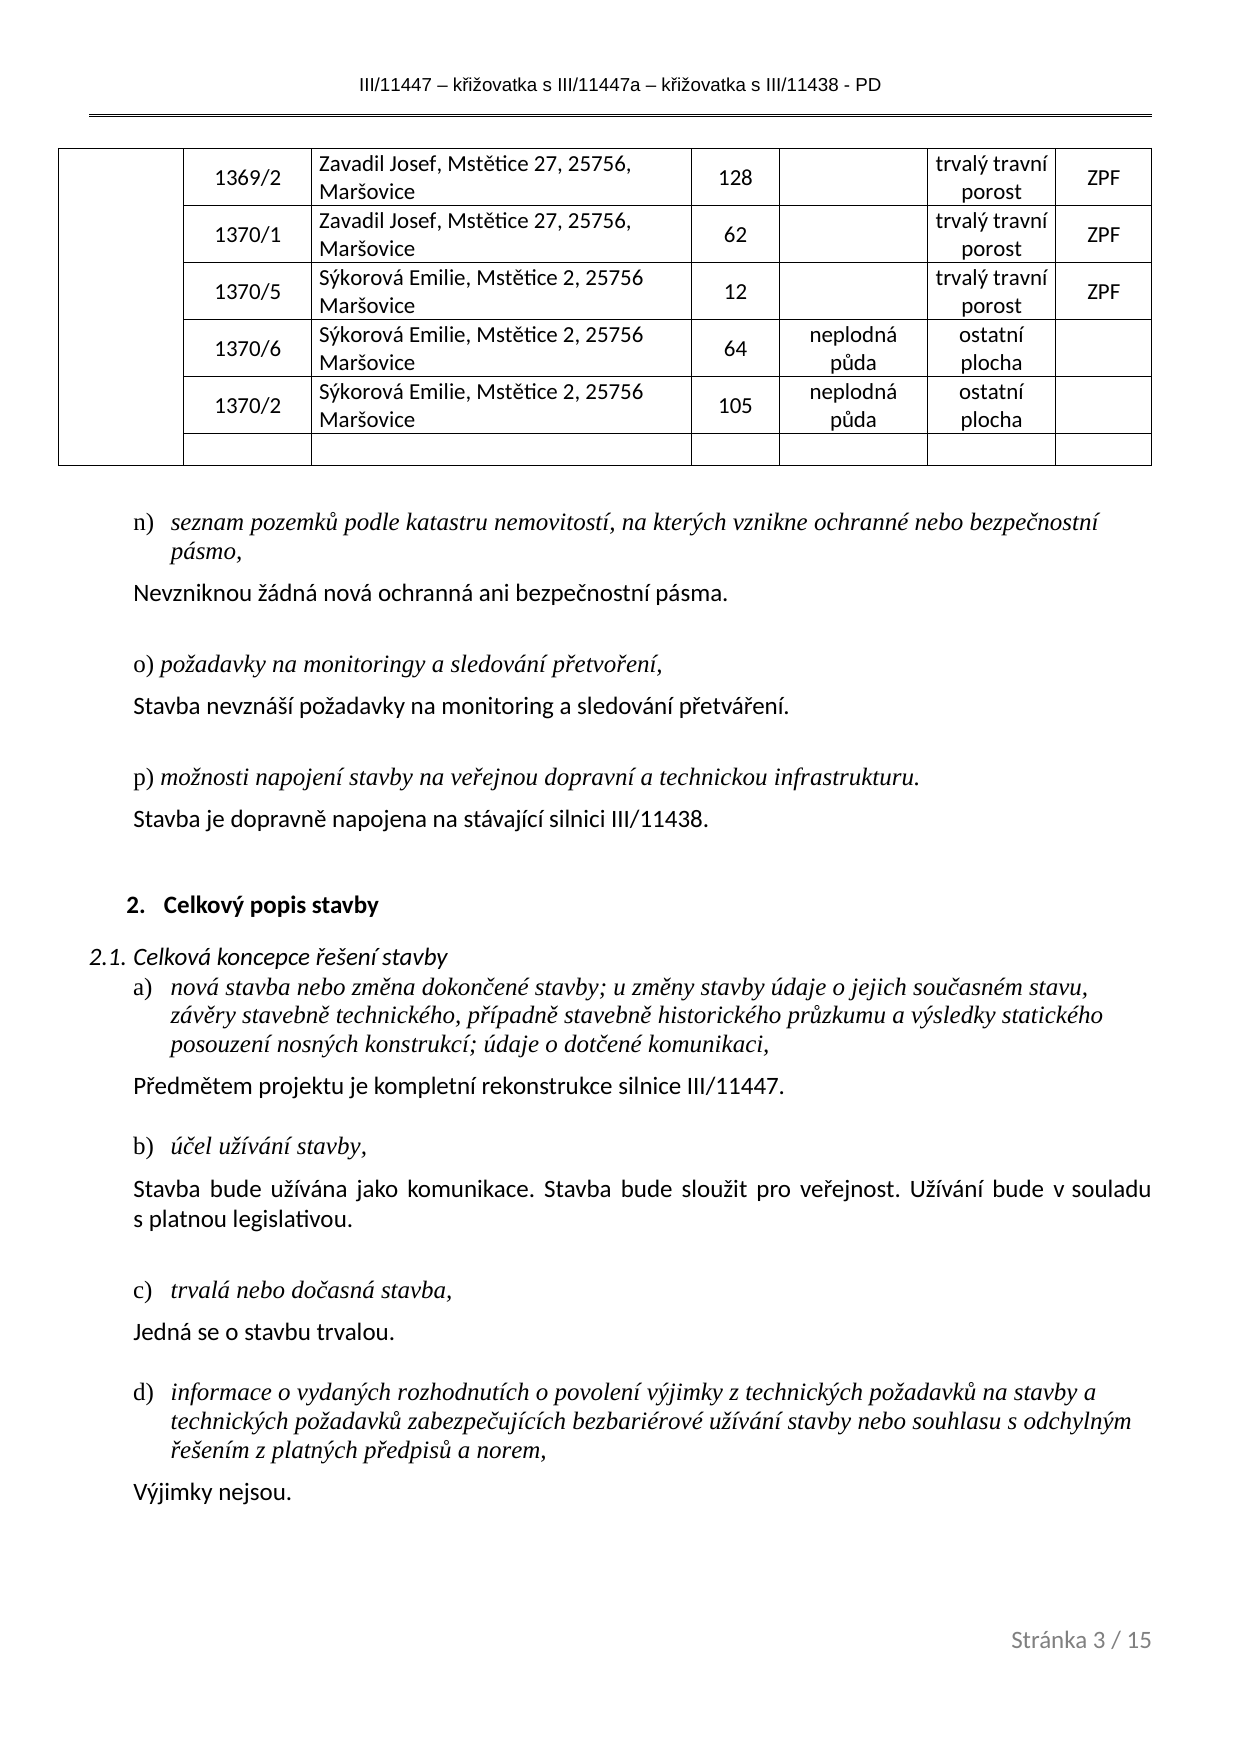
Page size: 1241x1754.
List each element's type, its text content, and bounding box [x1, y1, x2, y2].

table_cell 1370/2 [184, 377, 311, 433]
table_cell 1370/5 [184, 263, 311, 319]
text p) možnosti napojení stavby na veřejnou dopravní a technickou infrastrukturu. [133, 762, 1152, 791]
table_cell Sýkorová Emilie, Mstětice 2, 25756 Maršovice [312, 377, 691, 433]
table_cell 105 [692, 377, 779, 433]
list nová stavba nebo změna dokončené stavby; u změny stavby údaje o jejich současném stavu, závěry stavebně technického, případně stavebně historického průzkumu a výsledky statického posouzení nosných konstrukcí; údaje o dotčené komunikaci, [133, 972, 1152, 1058]
table_cell trvalý travní porost [928, 149, 1055, 205]
table_cell ZPF [1056, 206, 1151, 262]
list trvalá nebo dočasná stavba, [133, 1275, 1152, 1304]
table_cell 64 [692, 320, 779, 376]
table_cell trvalý travní porost [928, 206, 1055, 262]
table_cell 1370/6 [184, 320, 311, 376]
table_cell 12 [692, 263, 779, 319]
table_cell [780, 434, 927, 465]
table_cell [1056, 434, 1151, 465]
text Jedná se o stavbu trvalou. [133, 1316, 1152, 1347]
table_cell [780, 263, 927, 319]
table_cell 128 [692, 149, 779, 205]
table_cell ostatní plocha [928, 320, 1055, 376]
table_cell [184, 434, 311, 465]
table_cell 1370/1 [184, 206, 311, 262]
text o) požadavky na monitoringy a sledování přetvoření, [133, 649, 1152, 678]
list účel užívání stavby, [133, 1131, 1152, 1160]
subtitle Celkový popis stavby [126, 889, 1152, 920]
table_cell [692, 434, 779, 465]
text Stavba je dopravně napojena na stávající silnici III/11438. [133, 803, 1152, 834]
table_cell [1056, 320, 1151, 376]
list Celková koncepce řešení stavby [89, 941, 1152, 972]
text Stavba bude užívána jako komunikace. Stavba bude sloužit pro veřejnost. Užívání bude v souladu s platnou legislativou. [133, 1173, 1152, 1234]
table_cell trvalý travní porost [928, 263, 1055, 319]
text Výjimky nejsou. [133, 1476, 1152, 1507]
table_cell [1056, 377, 1151, 433]
table_cell Sýkorová Emilie, Mstětice 2, 25756 Maršovice [312, 320, 691, 376]
table_cell [780, 206, 927, 262]
list informace o vydaných rozhodnutích o povolení výjimky z technických požadavků na stavby a technických požadavků zabezpečujících bezbariérové užívání stavby nebo souhlasu s odchylným řešením z platných předpisů a norem, [133, 1377, 1152, 1463]
text Předmětem projektu je kompletní rekonstrukce silnice III/11447. [133, 1070, 1152, 1101]
table_cell [780, 149, 927, 205]
table_cell Zavadil Josef, Mstětice 27, 25756, Maršovice [312, 206, 691, 262]
table_cell [928, 434, 1055, 465]
list seznam pozemků podle katastru nemovitostí, na kterých vznikne ochranné nebo bezpečnostní pásmo, [133, 507, 1152, 564]
table_cell neplodná půda [780, 320, 927, 376]
table_cell [312, 434, 691, 465]
table_cell 1369/2 [184, 149, 311, 205]
table_cell ostatní plocha [928, 377, 1055, 433]
table_cell neplodná půda [780, 377, 927, 433]
text Stavba nevznáší požadavky na monitoring a sledování přetváření. [133, 690, 1152, 721]
table_cell 62 [692, 206, 779, 262]
table_cell ZPF [1056, 263, 1151, 319]
table_cell Zavadil Josef, Mstětice 27, 25756, Maršovice [312, 149, 691, 205]
table_cell Sýkorová Emilie, Mstětice 2, 25756 Maršovice [312, 263, 691, 319]
table_cell ZPF [1056, 149, 1151, 205]
text Nevzniknou žádná nová ochranná ani bezpečnostní pásma. [133, 577, 1152, 608]
